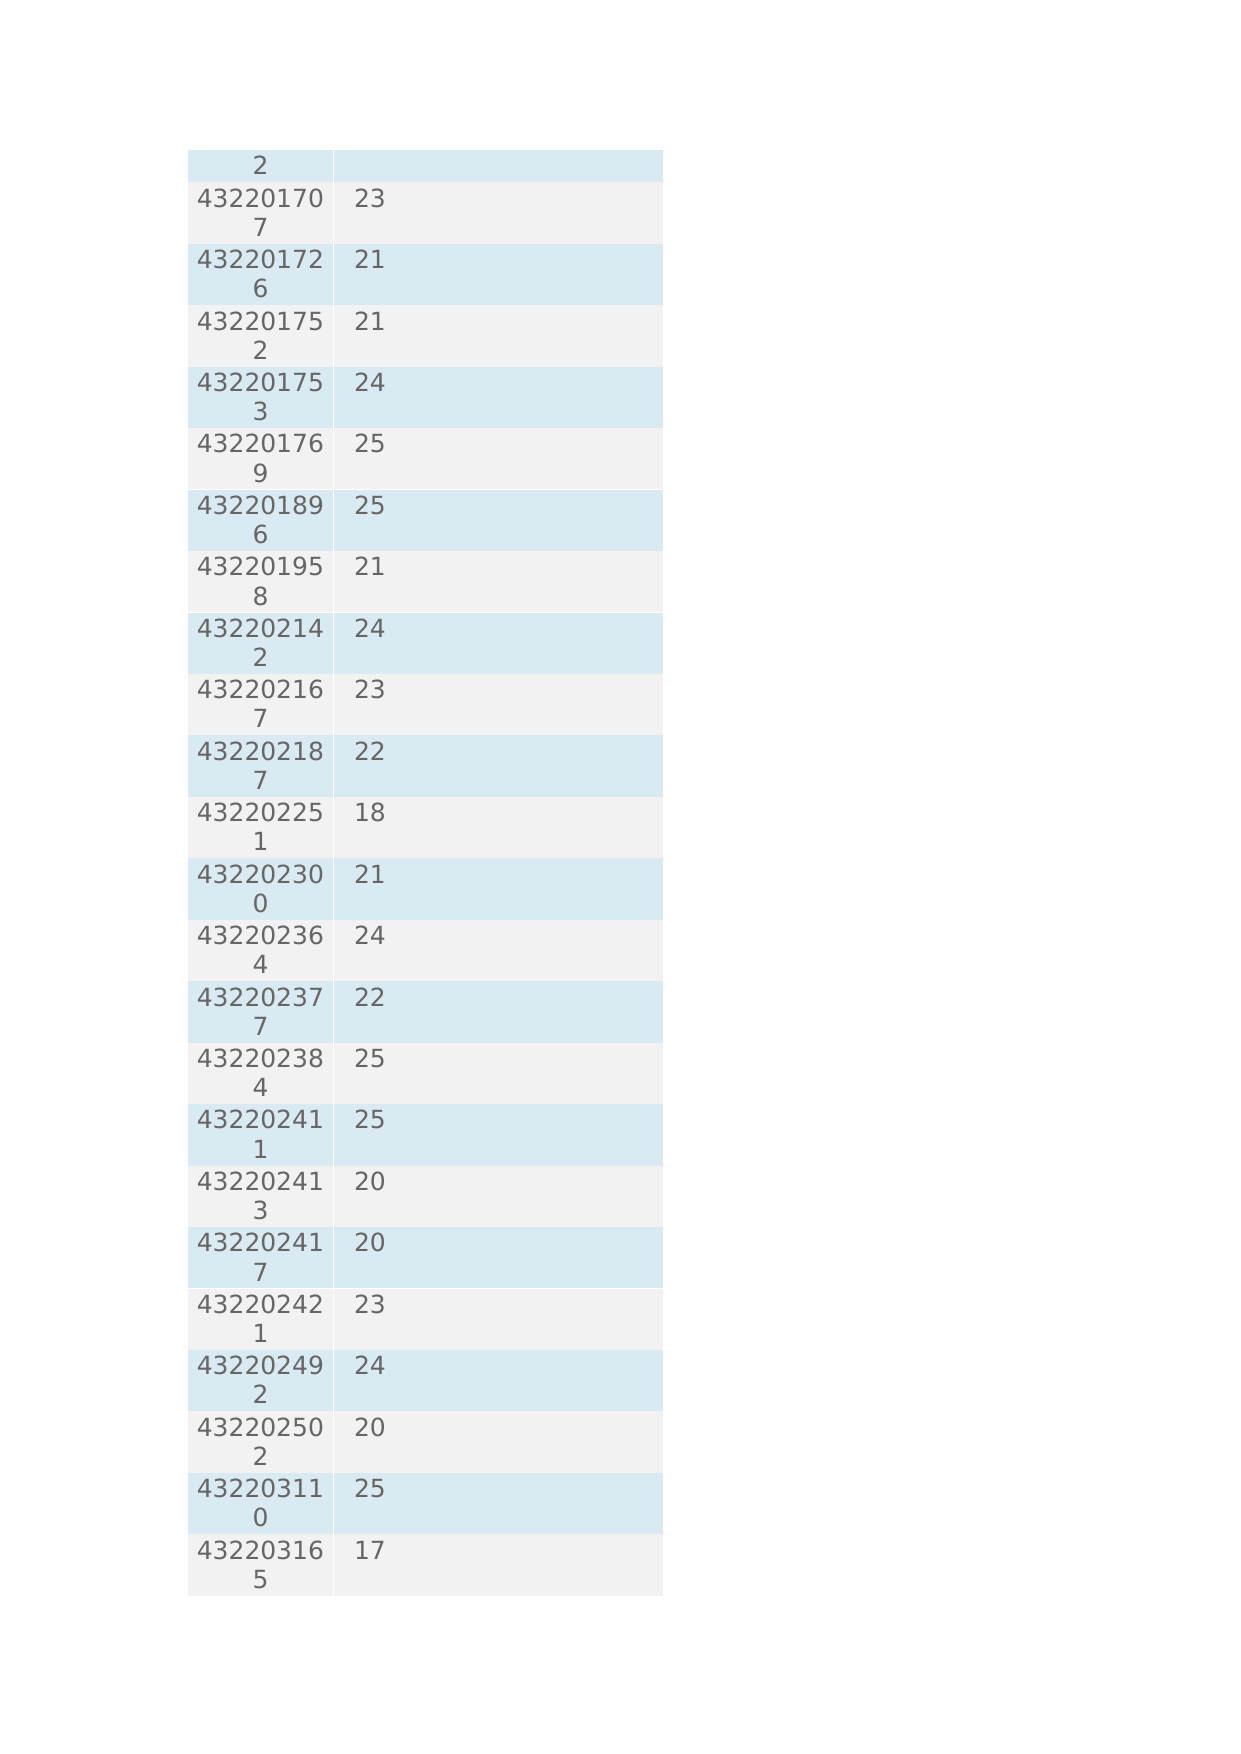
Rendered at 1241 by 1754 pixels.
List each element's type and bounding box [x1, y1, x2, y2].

table_cell [188, 150, 1053, 1596]
